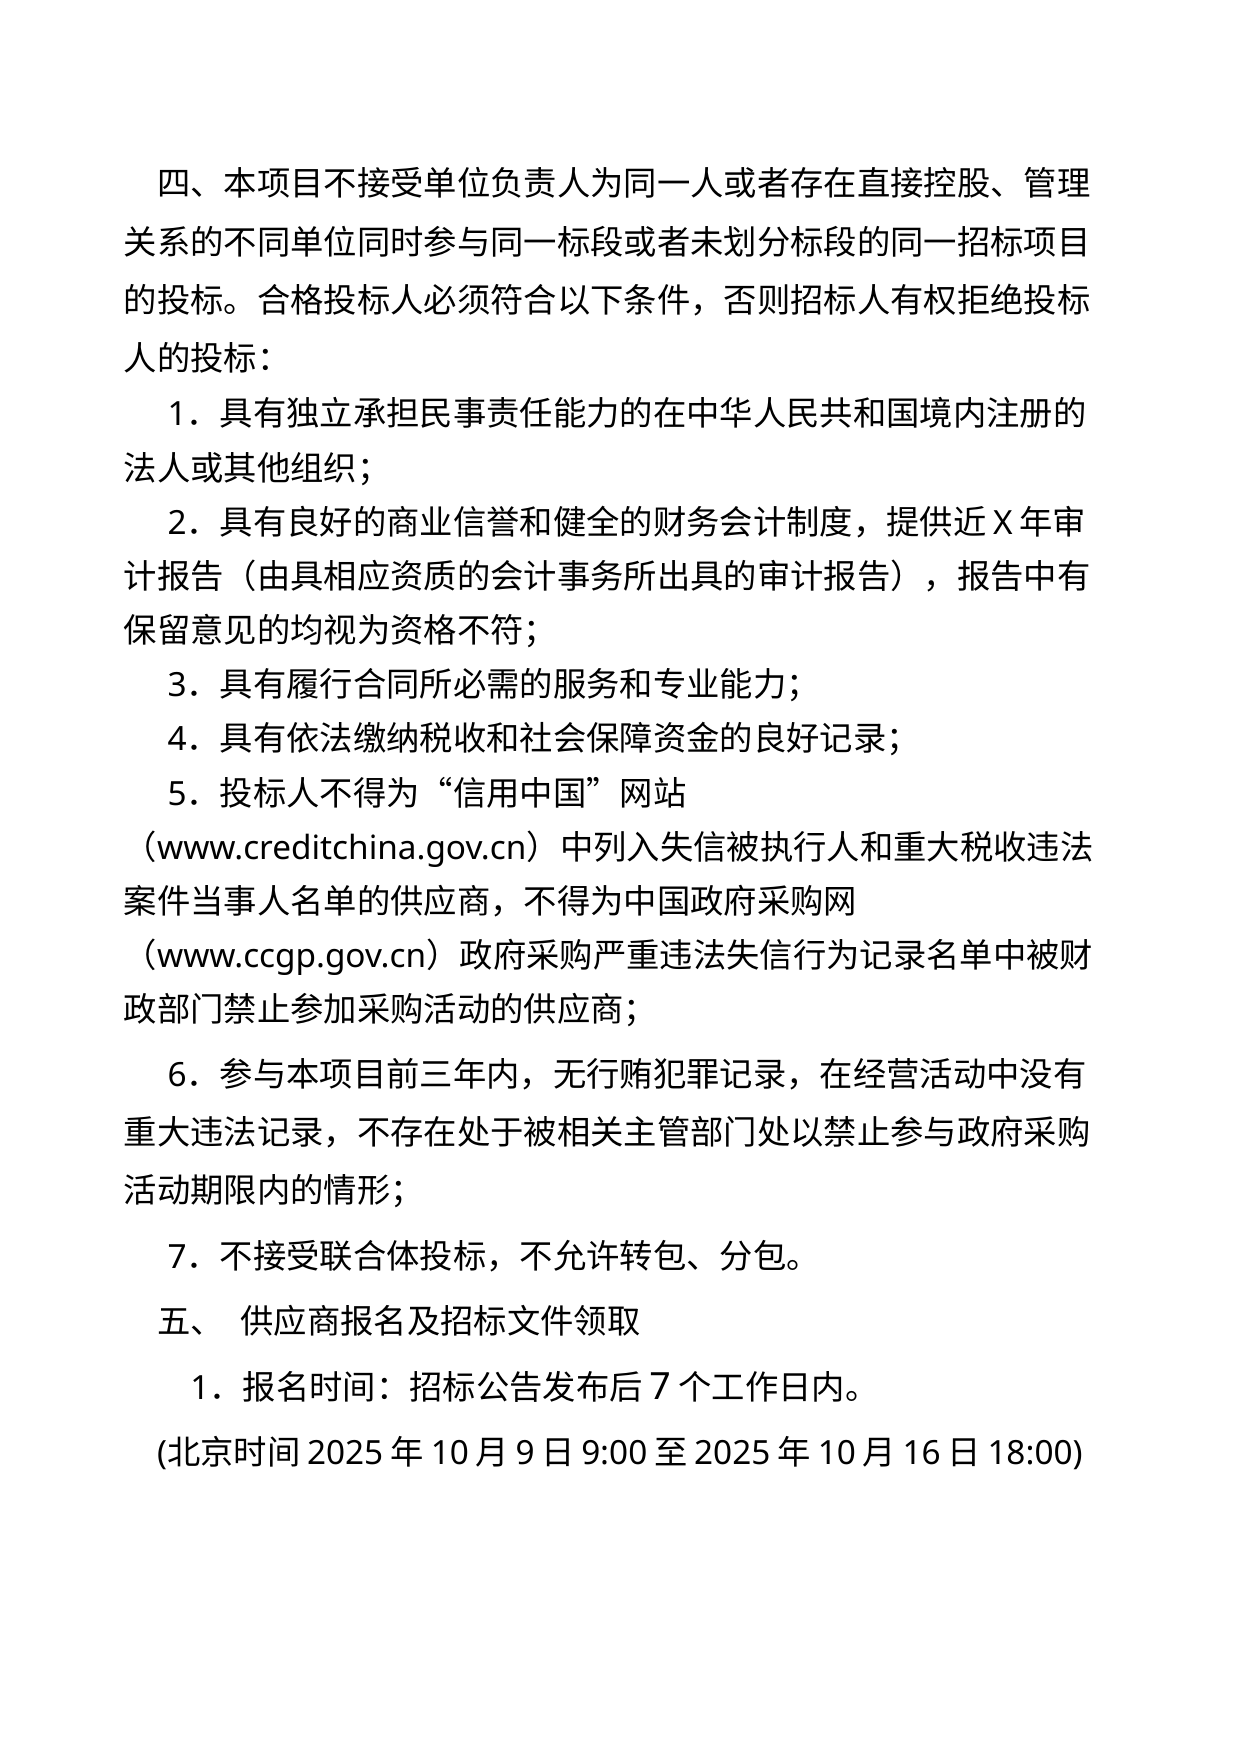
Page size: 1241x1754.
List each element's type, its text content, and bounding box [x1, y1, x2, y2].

text 四、本项目不接受单位负责人为同一人或者存在直接控股、管理关系的不同单位同时参与同一标段或者未划分标段的同一招标项目的投标。合格投标人必须符合以下条件，否则招标人有权拒绝投标人的投标： [123, 149, 1108, 382]
list 不接受联合体投标，不允许转包、分包。 [123, 1222, 1108, 1280]
list 具有依法缴纳税收和社会保障资金的良好记录； [123, 707, 1109, 762]
list 报名时间：招标公告发布后7个工作日内。 [123, 1352, 1108, 1411]
list 具有独立承担民事责任能力的在中华人民共和国境内注册的法人或其他组织； [123, 382, 1109, 491]
list 供应商报名及招标文件领取 [157, 1287, 1108, 1345]
list 参与本项目前三年内，无行贿犯罪记录，在经营活动中没有重大违法记录，不存在处于被相关主管部门处以禁止参与政府采购活动期限内的情形； [123, 1039, 1108, 1214]
list 具有良好的商业信誉和健全的财务会计制度，提供近X年审计报告（由具相应资质的会计事务所出具的审计报告），报告中有保留意见的均视为资格不符； [123, 491, 1109, 653]
list 投标人不得为“信用中国”网站（www.creditchina.gov.cn）中列入失信被执行人和重大税收违法案件当事人名单的供应商，不得为中国政府采购网（www.ccgp.gov.cn）政府采购严重违法失信行为记录名单中被财政部门禁止参加采购活动的供应商； [123, 762, 1109, 1032]
list 具有履行合同所必需的服务和专业能力； [123, 653, 1109, 707]
text (北京时间2025年 10月9日9:00至2025年 10月16日18:00) [123, 1418, 1108, 1476]
